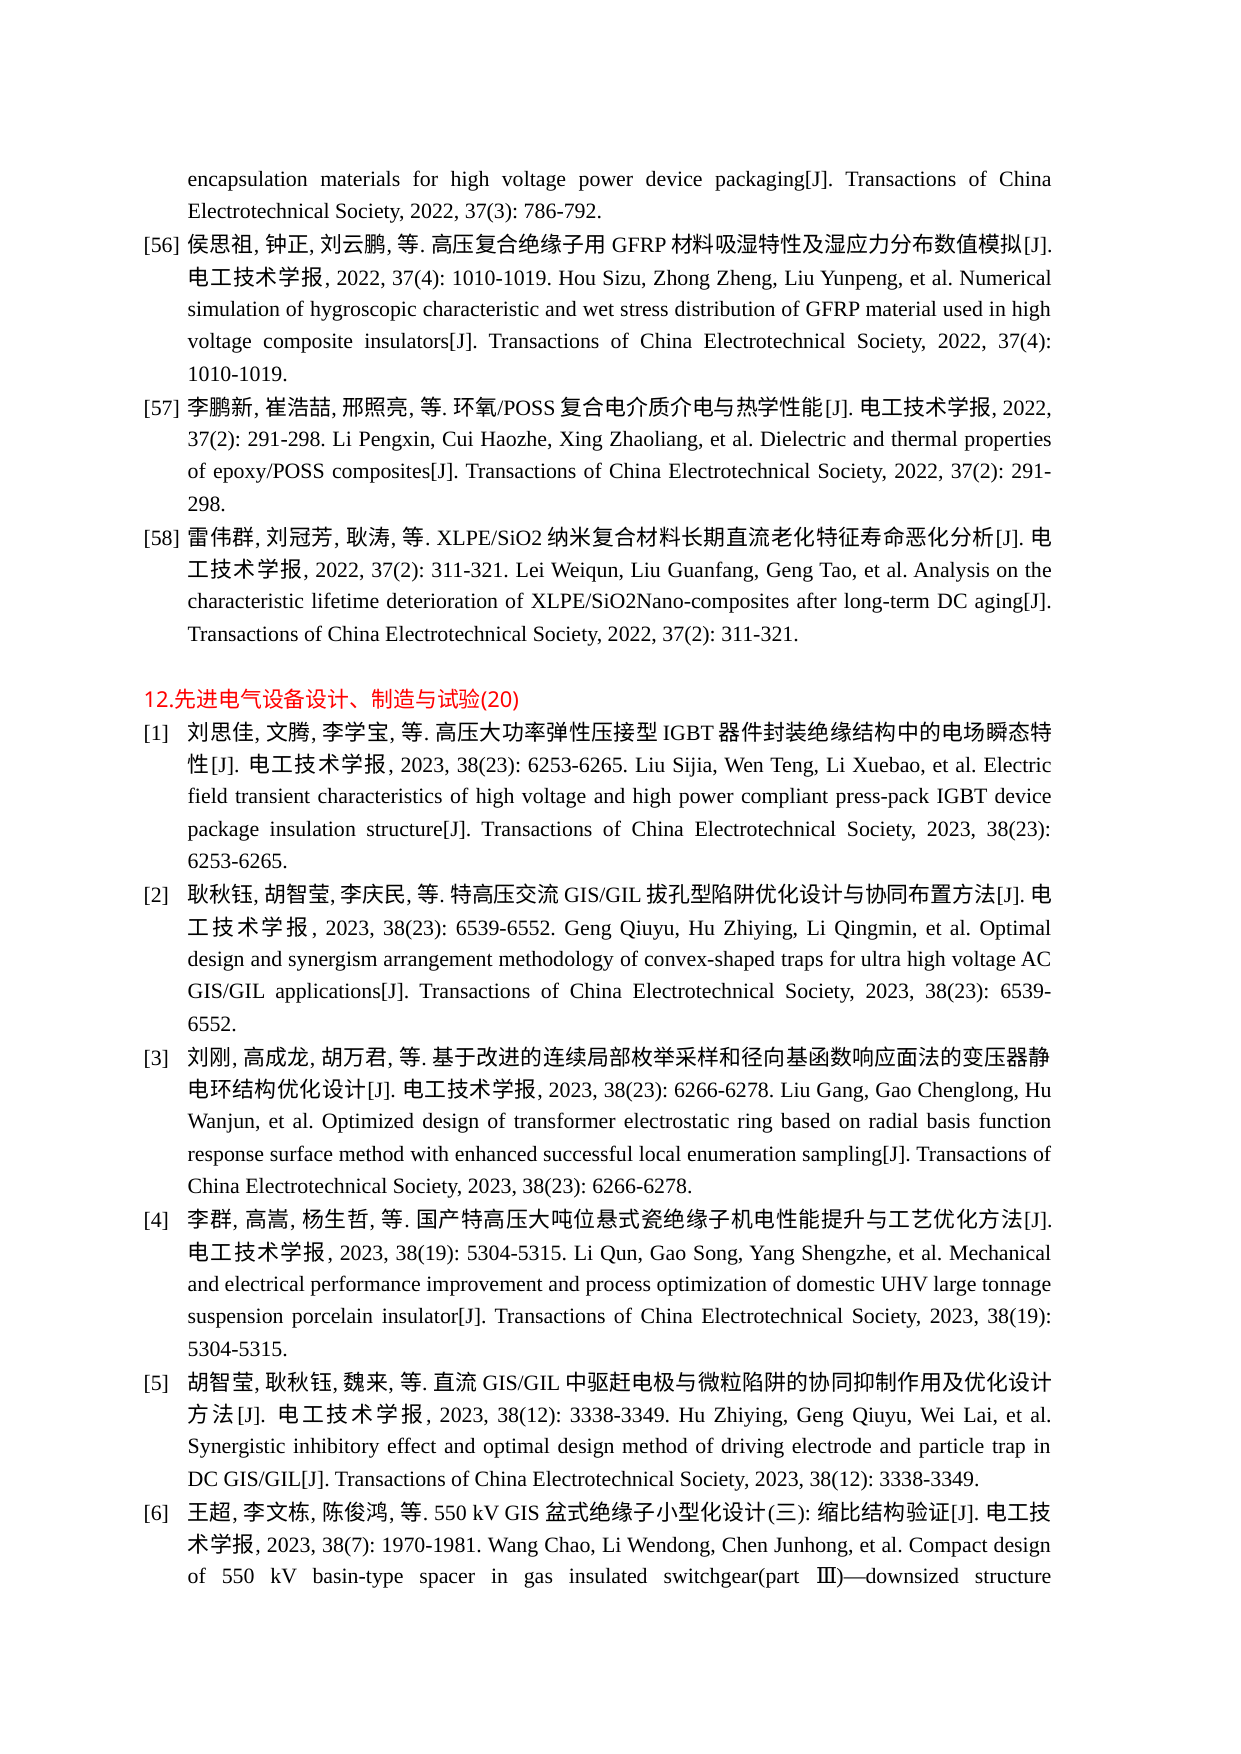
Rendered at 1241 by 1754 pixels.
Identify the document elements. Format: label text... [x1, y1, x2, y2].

text 12.先进电气设备设计、制造与试验(20) [143, 682, 1053, 714]
text [57] 李鹏新, 崔浩喆, 邢照亮, 等. 环氧/POSS复合电介质介电与热学性能[J]. 电工技术学报, 2022, 37(2): 291-298. Li Pengxin, Cui Haozhe, Xing Zhaoliang, et al. Dielectric and thermal properties of epoxy/POSS composites[J]. Transactions of China Electrotechnical Society, 2022, 37(2): 291-298. [143, 389, 1053, 519]
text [143, 1494, 1053, 1592]
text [143, 162, 1053, 227]
text [5] 胡智莹, 耿秋钰, 魏来, 等. 直流GIS/GIL中驱赶电极与微粒陷阱的协同抑制作用及优化设计方法[J]. 电工技术学报, 2023, 38(12): 3338-3349. Hu Zhiying, Geng Qiuyu, Wei Lai, et al. Synergistic inhibitory effect and optimal design method of driving electrode and particle trap in DC GIS/GIL[J]. Transactions of China Electrotechnical Society, 2023, 38(12): 3338-3349. [143, 1364, 1053, 1494]
text [1] 刘思佳, 文腾, 李学宝, 等. 高压大功率弹性压接型IGBT器件封装绝缘结构中的电场瞬态特性[J]. 电工技术学报, 2023, 38(23): 6253-6265. Liu Sijia, Wen Teng, Li Xuebao, et al. Electric field transient characteristics of high voltage and high power compliant press-pack IGBT device package insulation structure[J]. Transactions of China Electrotechnical Society, 2023, 38(23): 6253-6265. [143, 714, 1053, 877]
text [2] 耿秋钰, 胡智莹, 李庆民, 等. 特高压交流GIS/GIL拔孔型陷阱优化设计与协同布置方法[J]. 电工技术学报, 2023, 38(23): 6539-6552. Geng Qiuyu, Hu Zhiying, Li Qingmin, et al. Optimal design and synergism arrangement methodology of convex-shaped traps for ultra high voltage AC GIS/GIL applications[J]. Transactions of China Electrotechnical Society, 2023, 38(23): 6539-6552. [143, 877, 1053, 1039]
text [56] 侯思祖, 钟正, 刘云鹏, 等. 高压复合绝缘子用GFRP材料吸湿特性及湿应力分布数值模拟[J]. 电工技术学报, 2022, 37(4): 1010-1019. Hou Sizu, Zhong Zheng, Liu Yunpeng, et al. Numerical simulation of hygroscopic characteristic and wet stress distribution of GFRP material used in high voltage composite insulators[J]. Transactions of China Electrotechnical Society, 2022, 37(4): 1010-1019. [143, 227, 1053, 389]
text [3] 刘刚, 高成龙, 胡万君, 等. 基于改进的连续局部枚举采样和径向基函数响应面法的变压器静电环结构优化设计[J]. 电工技术学报, 2023, 38(23): 6266-6278. Liu Gang, Gao Chenglong, Hu Wanjun, et al. Optimized design of transformer electrostatic ring based on radial basis function response surface method with enhanced successful local enumeration sampling[J]. Transactions of China Electrotechnical Society, 2023, 38(23): 6266-6278. [143, 1039, 1053, 1202]
text [4] 李群, 高嵩, 杨生哲, 等. 国产特高压大吨位悬式瓷绝缘子机电性能提升与工艺优化方法[J]. 电工技术学报, 2023, 38(19): 5304-5315. Li Qun, Gao Song, Yang Shengzhe, et al. Mechanical and electrical performance improvement and process optimization of domestic UHV large tonnage suspension porcelain insulator[J]. Transactions of China Electrotechnical Society, 2023, 38(19): 5304-5315. [143, 1202, 1053, 1364]
text [58] 雷伟群, 刘冠芳, 耿涛, 等. XLPE/SiO2纳米复合材料长期直流老化特征寿命恶化分析[J]. 电工技术学报, 2022, 37(2): 311-321. Lei Weiqun, Liu Guanfang, Geng Tao, et al. Analysis on the characteristic lifetime deterioration of XLPE/SiO2Nano-composites after long-term DC aging[J]. Transactions of China Electrotechnical Society, 2022, 37(2): 311-321. [143, 519, 1053, 649]
